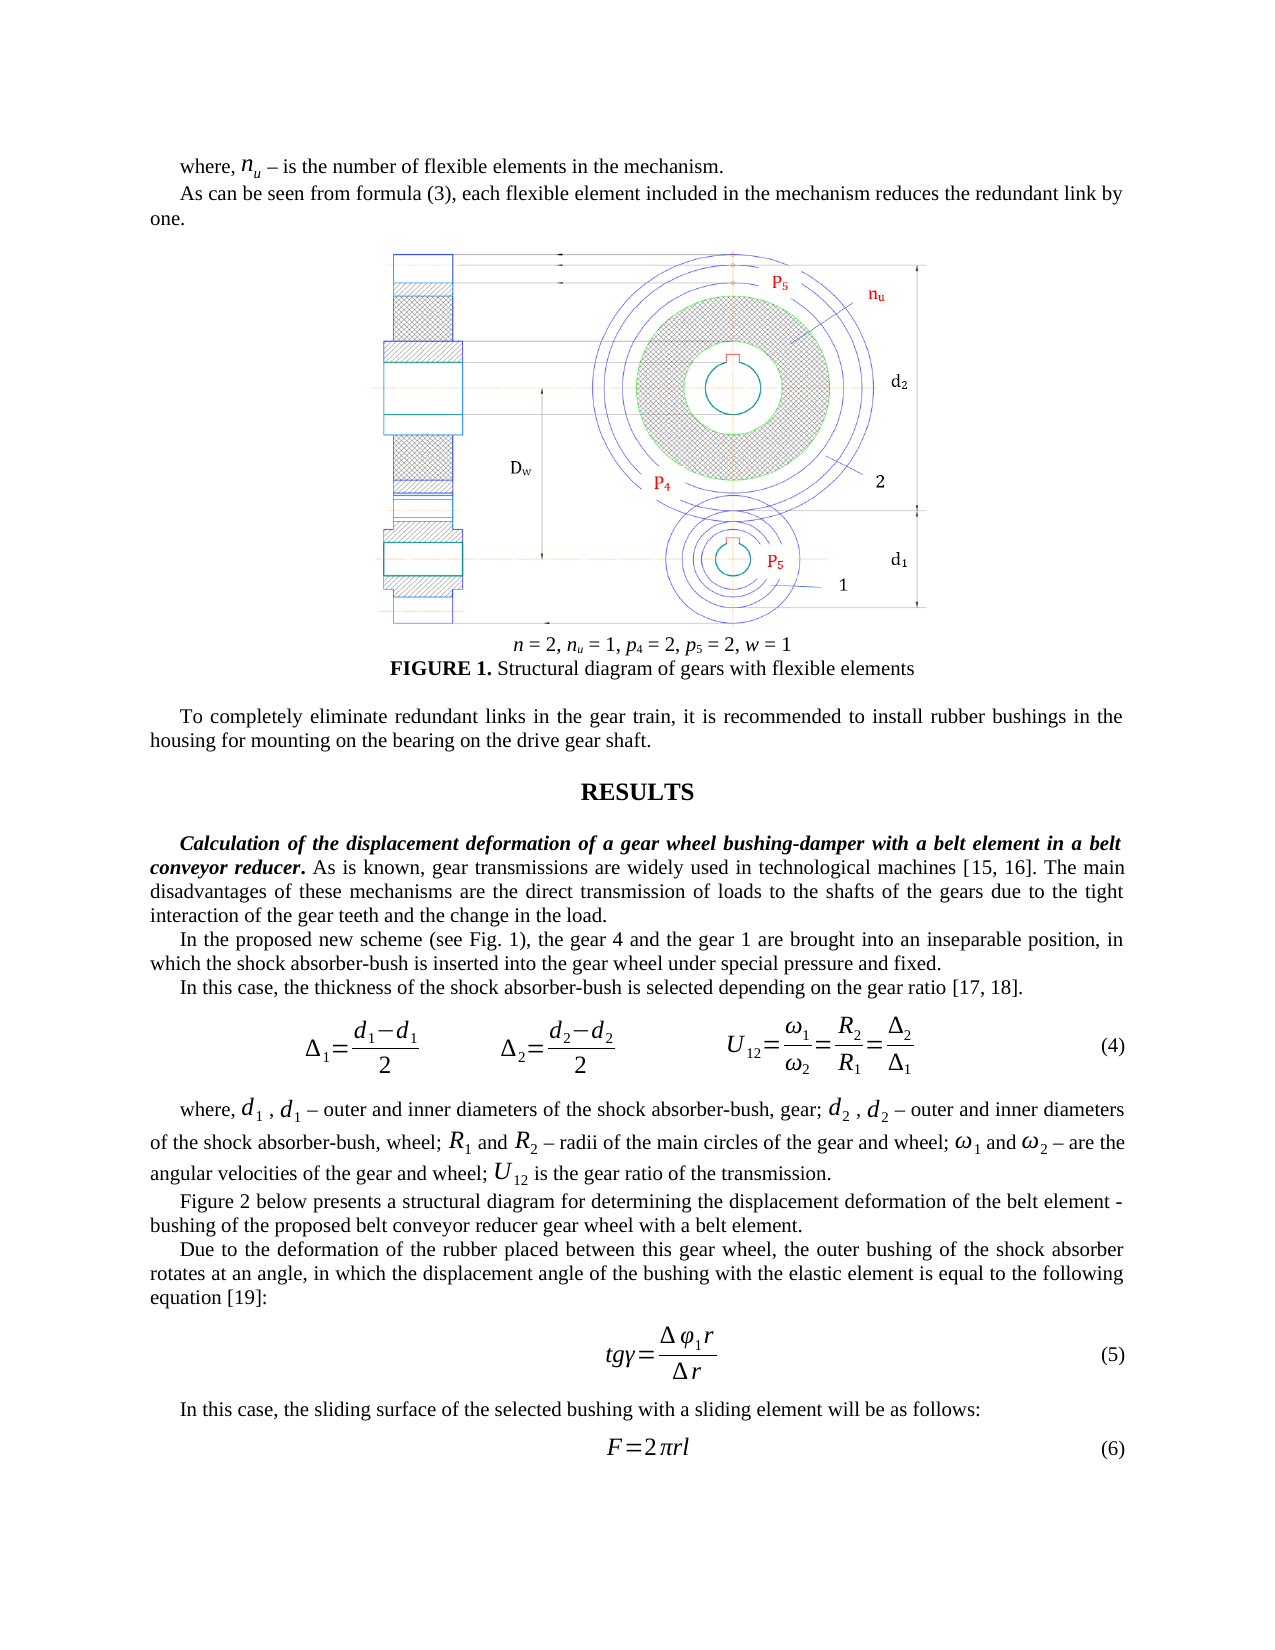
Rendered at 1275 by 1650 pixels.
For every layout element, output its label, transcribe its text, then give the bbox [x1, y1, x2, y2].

text RESULTS [150, 777, 1125, 806]
text Figure 2 below presents a structural diagram for determining the displacement deformation of the belt element - bushing of the proposed belt conveyor reducer gear wheel with a belt element. [150, 1189, 1125, 1237]
text FIGURE 1. Structural diagram of gears with flexible elements [150, 656, 1125, 680]
text Calculation of the displacement deformation of a gear wheel bushing-damper with a belt element in a belt conveyor reducer. As is known, gear transmissions are widely used in technological machines [15, 16]. The main disadvantages of these mechanisms are the direct transmission of loads to the shafts of the gears due to the tight interaction of the gear teeth and the change in the load. [150, 831, 1125, 927]
text where, , – outer and inner diameters of the shock absorber-bush, gear; , – outer and inner diameters of the shock absorber-bush, wheel; and – radii of the main circles of the gear and wheel; and – are the angular velocities of the gear and wheel; is the gear ratio of the transmission. [150, 1091, 1125, 1189]
text n = 2, nu = 1, p4 = 2, p5 = 2, w = 1 [150, 632, 1125, 656]
text As can be seen from formula (3), each flexible element included in the mechanism reduces the redundant link by one. [150, 181, 1125, 229]
text In this case, the thickness of the shock absorber-bush is selected depending on the gear ratio [17, 18]. [150, 975, 1125, 999]
text To completely eliminate redundant links in the gear train, it is recommended to install rubber bushings in the housing for mounting on the bearing on the drive gear shaft. [150, 704, 1125, 752]
text In the proposed new scheme (see Fig. 1), the gear 4 and the gear 1 are brought into an inseparable position, in which the shock absorber-bush is inserted into the gear wheel under special pressure and fixed. [150, 927, 1125, 975]
text (4) [150, 1012, 1125, 1079]
text (5) [150, 1322, 1125, 1384]
text Due to the deformation of the rubber placed between this gear wheel, the outer bushing of the shock absorber rotates at an angle, in which the displacement angle of the bushing with the elastic element is equal to the following equation [19]: [150, 1237, 1125, 1309]
picture [371, 242, 933, 632]
text In this case, the sliding surface of the selected bushing with a sliding element will be as follows: [150, 1397, 1125, 1421]
text (6) [150, 1433, 1125, 1462]
text where, – is the number of flexible elements in the mechanism. [150, 150, 1125, 181]
